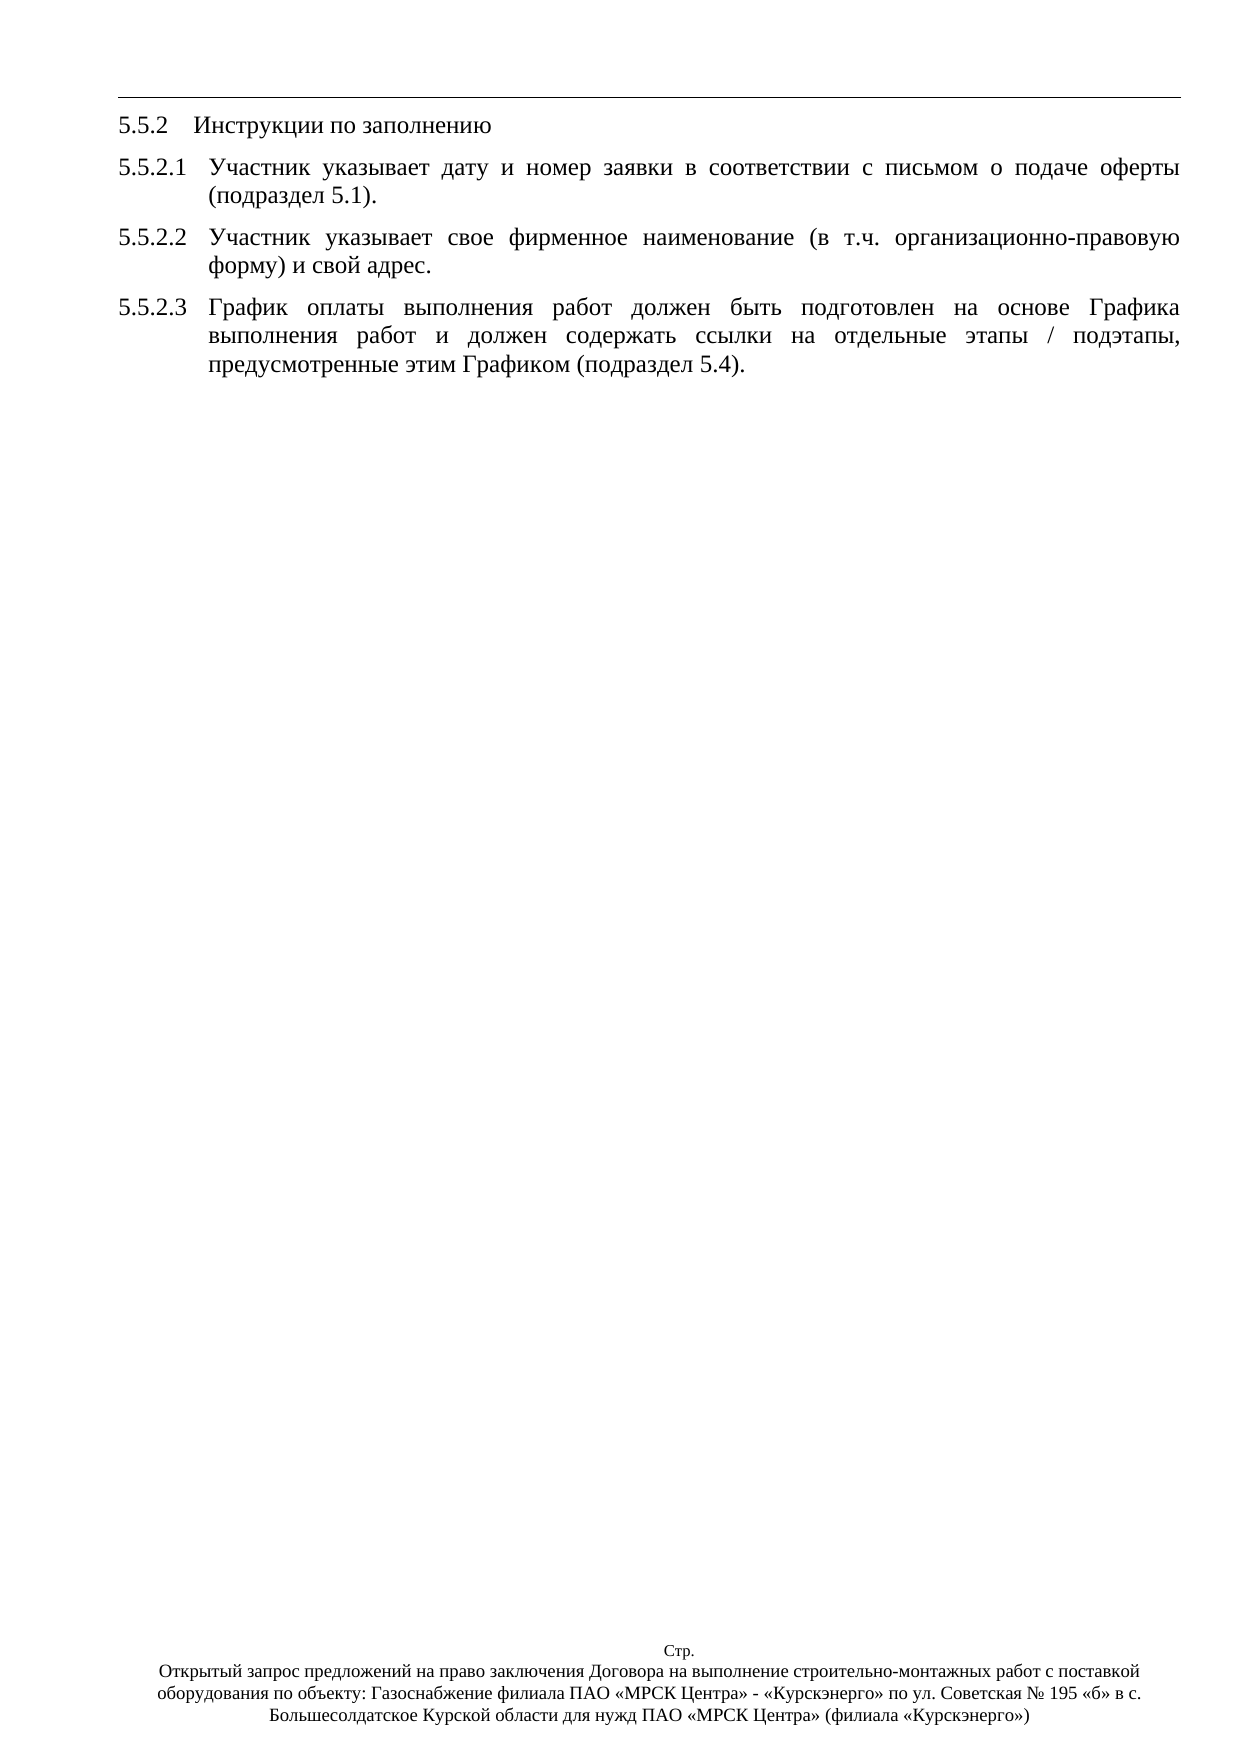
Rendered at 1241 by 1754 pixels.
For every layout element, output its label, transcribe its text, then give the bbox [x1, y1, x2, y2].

subtitle Инструкции по заполнению [118, 111, 1181, 139]
list График оплаты выполнения работ должен быть подготовлен на основе Графика выполнения работ и должен содержать ссылки на отдельные этапы / подэтапы, предусмотренные этим Графиком (подраздел 5.4). [118, 292, 1181, 378]
list Участник указывает свое фирменное наименование (в т.ч. организационно-правовую форму) и свой адрес. [118, 222, 1181, 279]
list Участник указывает дату и номер заявки в соответствии с письмом о подаче оферты (подраздел 5.1). [118, 152, 1181, 209]
